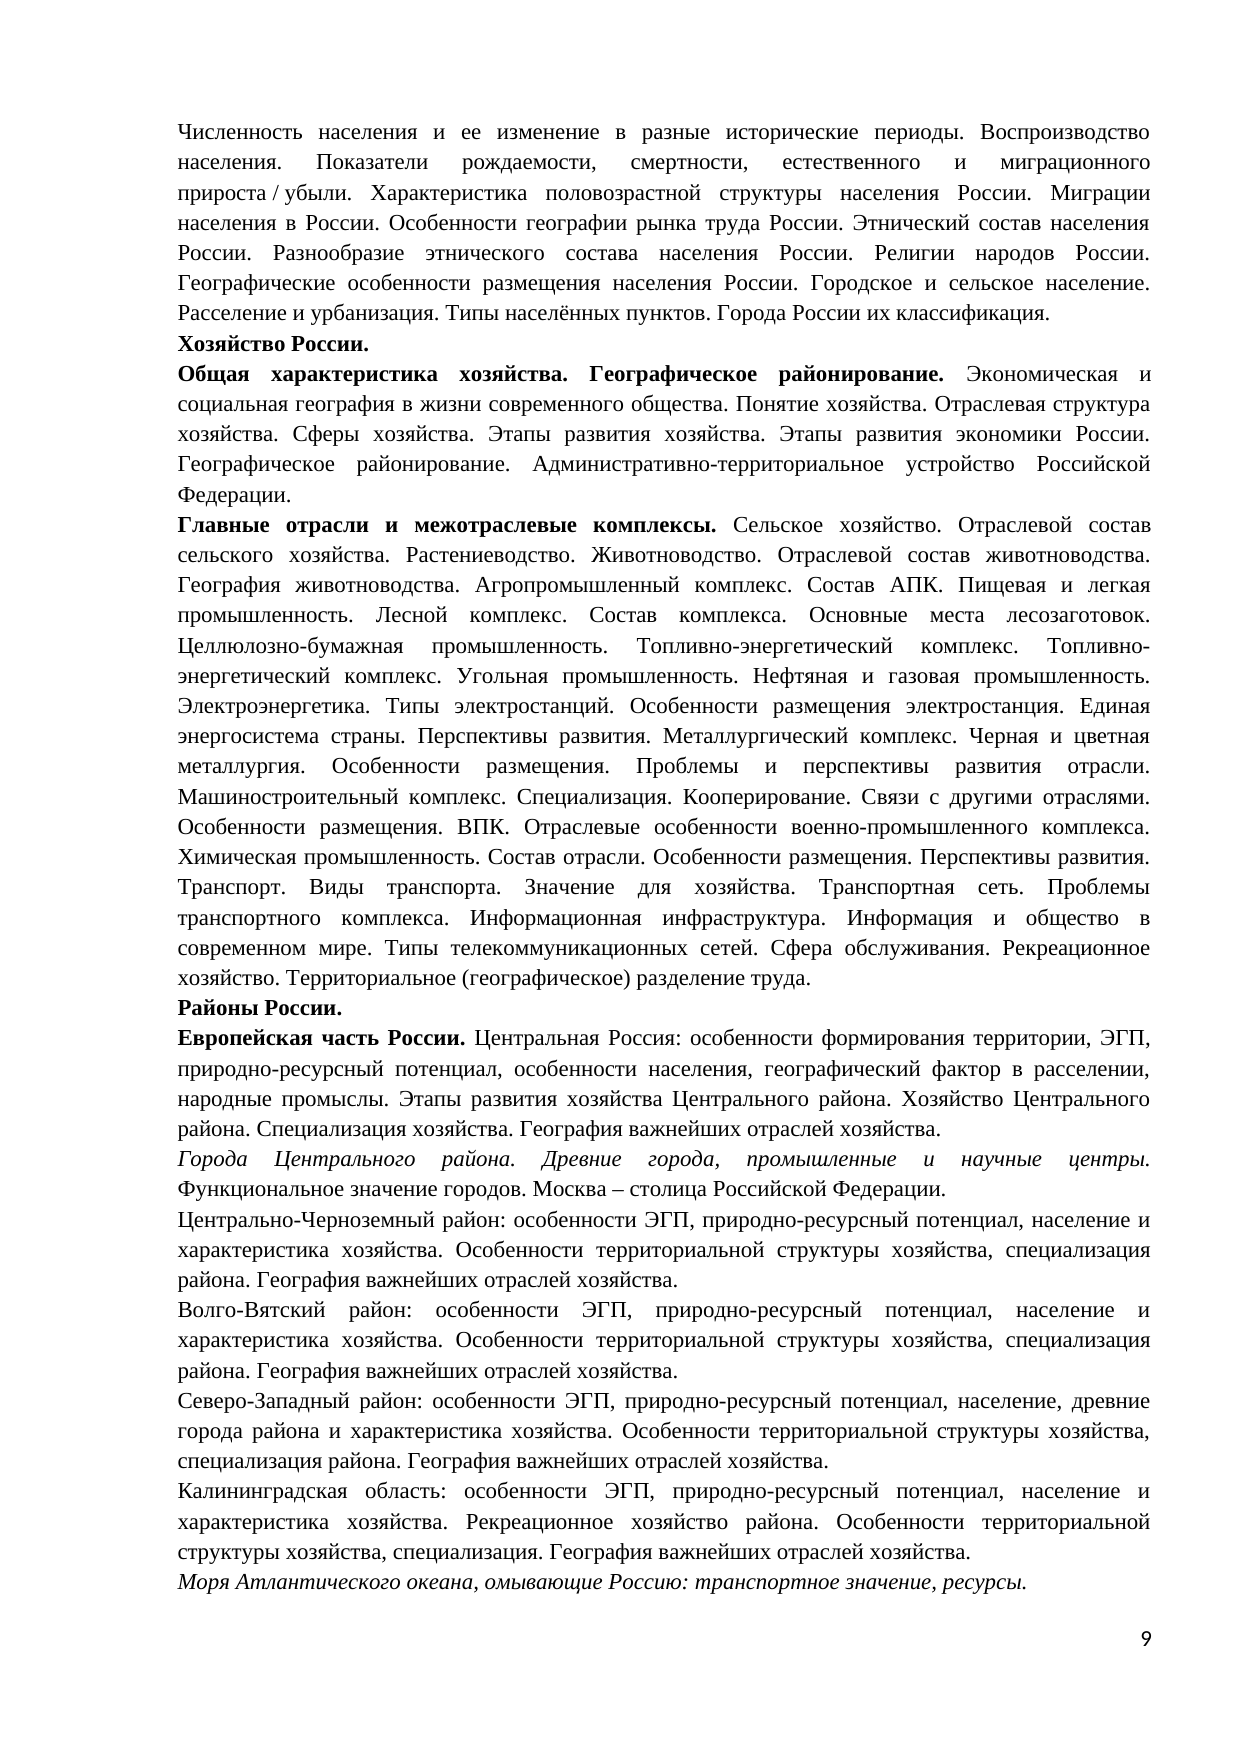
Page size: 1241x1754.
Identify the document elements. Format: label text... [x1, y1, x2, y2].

text Хозяйство России. [177, 329, 1152, 356]
text Северо-Западный район: особенности ЭГП, природно-ресурсный потенциал, население, древние города района и характеристика хозяйства. Особенности территориальной структуры хозяйства, специализация района. География важнейших отраслей хозяйства. [177, 1387, 1152, 1474]
text Центрально-Черноземный район: особенности ЭГП, природно-ресурсный потенциал, население и характеристика хозяйства. Особенности территориальной структуры хозяйства, специализация района. География важнейших отраслей хозяйства. [177, 1206, 1152, 1292]
text Главные отрасли и межотраслевые комплексы. Сельское хозяйство. Отраслевой состав сельского хозяйства. Растениеводство. Животноводство. Отраслевой состав животноводства. География животноводства. Агропромышленный комплекс. Состав АПК. Пищевая и легкая промышленность. Лесной комплекс. Состав комплекса. Основные места лесозаготовок. Целлюлозно-бумажная промышленность. Топливно-энергетический комплекс. Топливно-энергетический комплекс. Угольная промышленность. Нефтяная и газовая промышленность. Электроэнергетика. Типы электростанций. Особенности размещения электростанция. Единая энергосистема страны. Перспективы развития. Металлургический комплекс. Черная и цветная металлургия. Особенности размещения. Проблемы и перспективы развития отрасли. Машиностроительный комплекс. Специализация. Кооперирование. Связи с другими отраслями. Особенности размещения. ВПК. Отраслевые особенности военно-промышленного комплекса. Химическая промышленность. Состав отрасли. Особенности размещения. Перспективы развития. Транспорт. Виды транспорта. Значение для хозяйства. Транспортная сеть. Проблемы транспортного комплекса. Информационная инфраструктура. Информация и общество в современном мире. Типы телекоммуникационных сетей. Сфера обслуживания. Рекреационное хозяйство. Территориальное (географическое) разделение труда. [177, 511, 1152, 990]
text Моря Атлантического океана, омывающие Россию: транспортное значение, ресурсы. [177, 1568, 1152, 1594]
text Европейская часть России. Центральная Россия: особенности формирования территории, ЭГП, природно-ресурсный потенциал, особенности населения, географический фактор в расселении, народные промыслы. Этапы развития хозяйства Центрального района. Хозяйство Центрального района. Специализация хозяйства. География важнейших отраслей хозяйства. [177, 1024, 1152, 1141]
text Города Центрального района. Древние города, промышленные и научные центры. Функциональное значение городов. Москва – столица Российской Федерации. [177, 1145, 1152, 1202]
text Районы России. [177, 994, 1152, 1021]
text Численность населения и ее изменение в разные исторические периоды. Воспроизводство населения. Показатели рождаемости, смертности, естественного и миграционного прироста / убыли. Характеристика половозрастной структуры населения России. Миграции населения в России. Особенности географии рынка труда России. Этнический состав населения России. Разнообразие этнического состава населения России. Религии народов России. Географические особенности размещения населения России. Городское и сельское население. Расселение и урбанизация. Типы населённых пунктов. Города России их классификация. [177, 118, 1152, 326]
text Калининградская область: особенности ЭГП, природно-ресурсный потенциал, население и характеристика хозяйства. Рекреационное хозяйство района. Особенности территориальной структуры хозяйства, специализация. География важнейших отраслей хозяйства. [177, 1477, 1152, 1564]
text Волго-Вятский район: особенности ЭГП, природно-ресурсный потенциал, население и характеристика хозяйства. Особенности территориальной структуры хозяйства, специализация района. География важнейших отраслей хозяйства. [177, 1296, 1152, 1383]
text Общая характеристика хозяйства. Географическое районирование. Экономическая и социальная география в жизни современного общества. Понятие хозяйства. Отраслевая структура хозяйства. Сферы хозяйства. Этапы развития хозяйства. Этапы развития экономики России. Географическое районирование. Административно-территориальное устройство Российской Федерации. [177, 360, 1152, 507]
